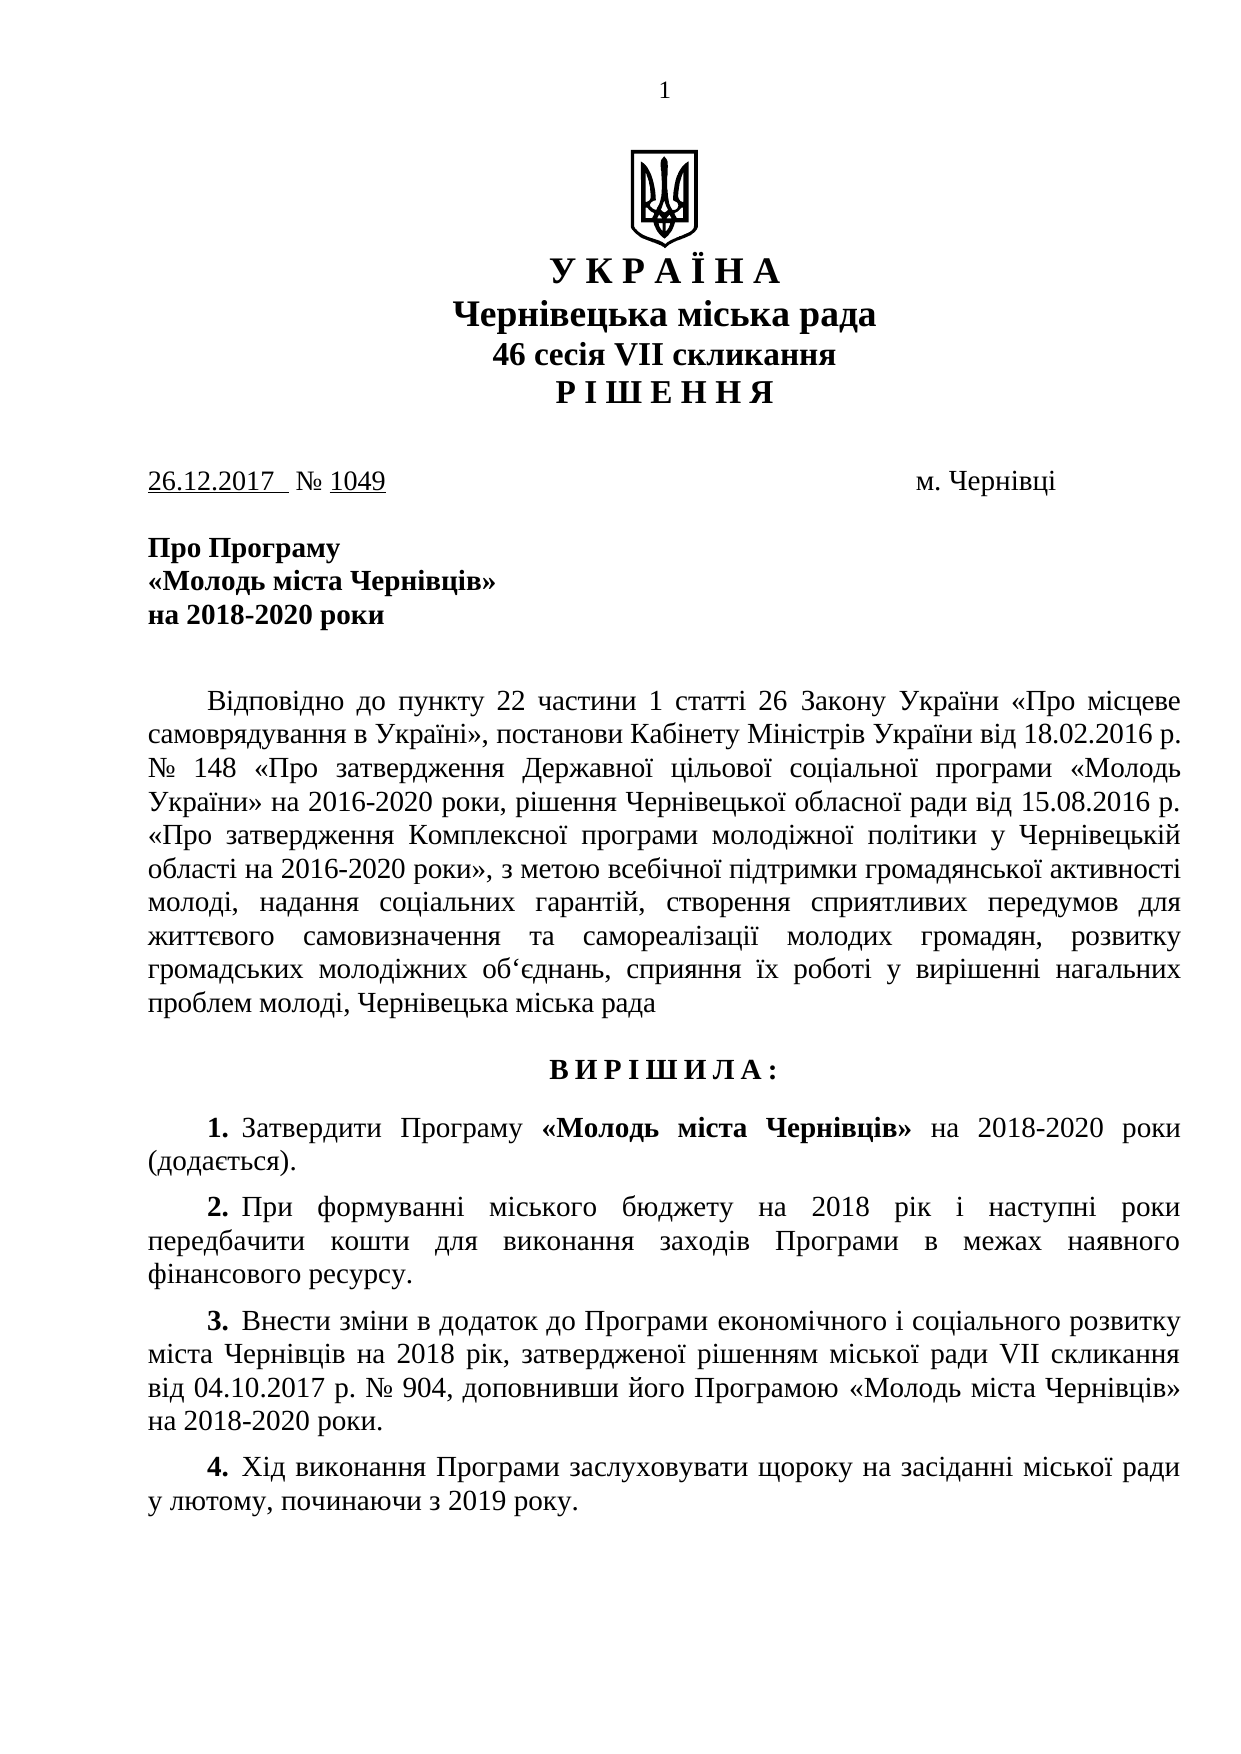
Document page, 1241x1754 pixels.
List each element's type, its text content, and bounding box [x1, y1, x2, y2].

text 3. Внести зміни в додаток до Програми економічного і соціального розвитку міста Чернівців на 2018 рік, затвердженої рішенням міської ради VII скликання від 04.10.2017 р. № 904, доповнивши його Програмою «Молодь міста Чернівців» на 2018-2020 роки. [148, 1303, 1181, 1437]
text Про Програму [148, 530, 1181, 563]
text Чернівецька міська рада [148, 291, 1181, 334]
text Р І Ш Е Н Н Я [148, 373, 1181, 411]
text 4. Хід виконання Програми заслуховувати щороку на засіданні міської ради у лютому, починаючи з 2019 року. [148, 1449, 1181, 1516]
text Відповідно до пункту 22 частини 1 статті 26 Закону України «Про місцеве самоврядування в Україні», постанови Кабінету Міністрів України від 18.02.2016 р. № 148 «Про затвердження Державної цільової соціальної програми «Молодь України» на 2016-2020 роки, рішення Чернівецької обласної ради від 15.08.2016 р. «Про затвердження Комплексної програми молодіжної політики у Чернівецькій області на 2016-2020 роки», з метою всебічної підтримки громадянської активності молоді, надання соціальних гарантій, створення сприятливих передумов для життєвого самовизначення та самореалізації молодих громадян, розвитку громадських молодіжних об‘єднань, сприяння їх роботі у вирішенні нагальних проблем молоді, Чернівецька міська рада [148, 683, 1181, 1018]
text ВИРІШИЛА: [148, 1057, 1179, 1085]
list При формуванні міського бюджету на 2018 рік і наступні роки передбачити кошти для виконання заходів Програми в межах наявного фінансового ресурсу. [148, 1189, 1181, 1290]
text 46 сесія VIІ скликання [148, 334, 1181, 373]
text У К Р А Ї Н А [148, 248, 1181, 291]
text на 2018-2020 роки [148, 597, 1181, 630]
text 26.12.2017 № 1049 м. Чернівці [148, 463, 1181, 496]
text «Молодь міста Чернівців» [148, 563, 1181, 597]
list Затвердити Програму «Молодь міста Чернівців» на 2018-2020 роки (додається). [148, 1110, 1181, 1177]
